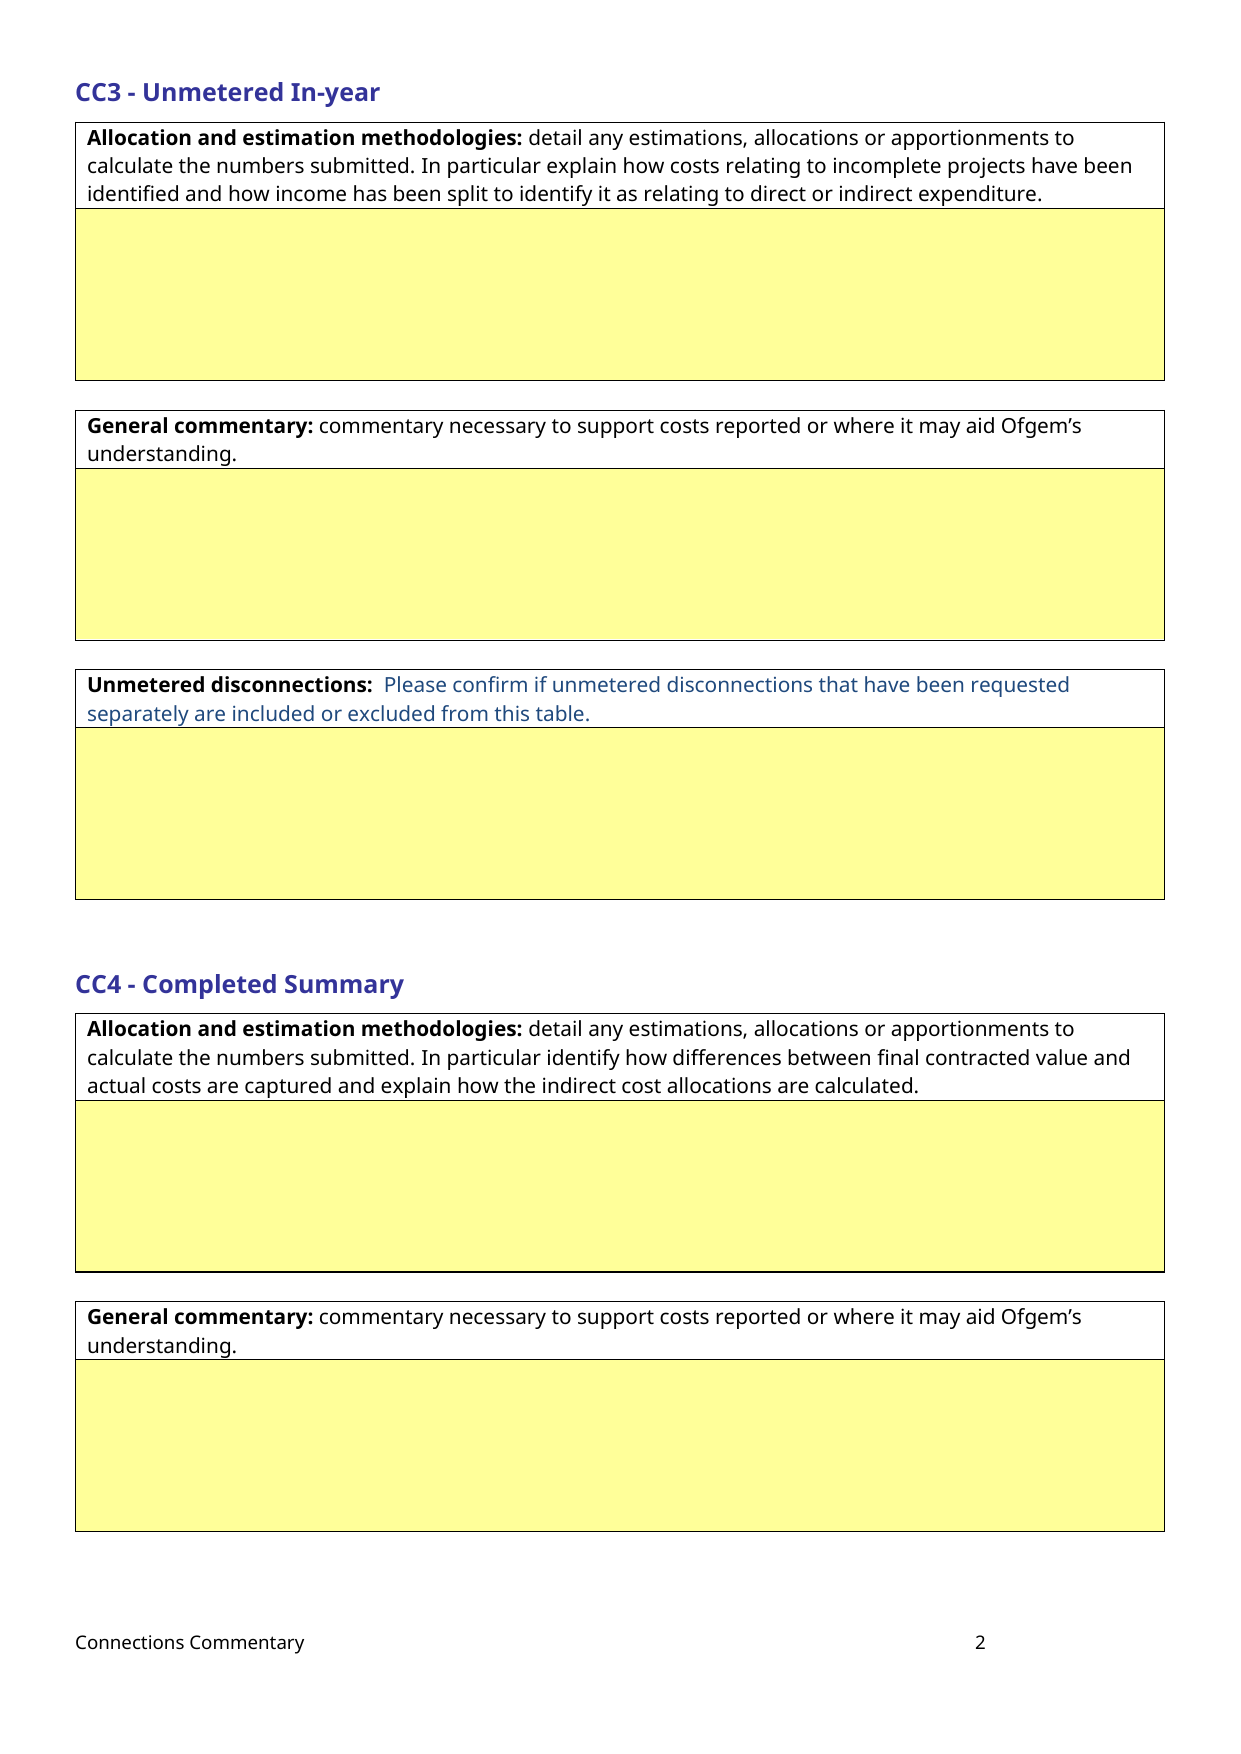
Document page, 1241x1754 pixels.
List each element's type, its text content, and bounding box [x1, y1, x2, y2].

table_cell [76, 469, 1164, 639]
table_header Unmetered disconnections: Please confirm if unmetered disconnections that have been requested separately are included or excluded from this table. [76, 670, 1164, 727]
table_header Allocation and estimation methodologies: detail any estimations, allocations or apportionments to calculate the numbers submitted. In particular identify how differences between final contracted value and actual costs are captured and explain how the indirect cost allocations are calculated. [76, 1014, 1164, 1099]
table_header General commentary: commentary necessary to support costs reported or where it may aid Ofgem’s understanding. [76, 1302, 1164, 1359]
table_cell [76, 1101, 1164, 1271]
table_header Allocation and estimation methodologies: detail any estimations, allocations or apportionments to calculate the numbers submitted. In particular explain how costs relating to incomplete projects have been identified and how income has been split to identify it as relating to direct or indirect expenditure. [76, 123, 1164, 208]
table_header General commentary: commentary necessary to support costs reported or where it may aid Ofgem’s understanding. [76, 411, 1164, 468]
subtitle CC3 - Unmetered In-year [75, 75, 1165, 109]
table_cell [76, 728, 1164, 899]
table_cell [76, 209, 1164, 380]
subtitle CC4 - Completed Summary [75, 967, 1165, 1001]
table_cell [76, 1360, 1164, 1531]
